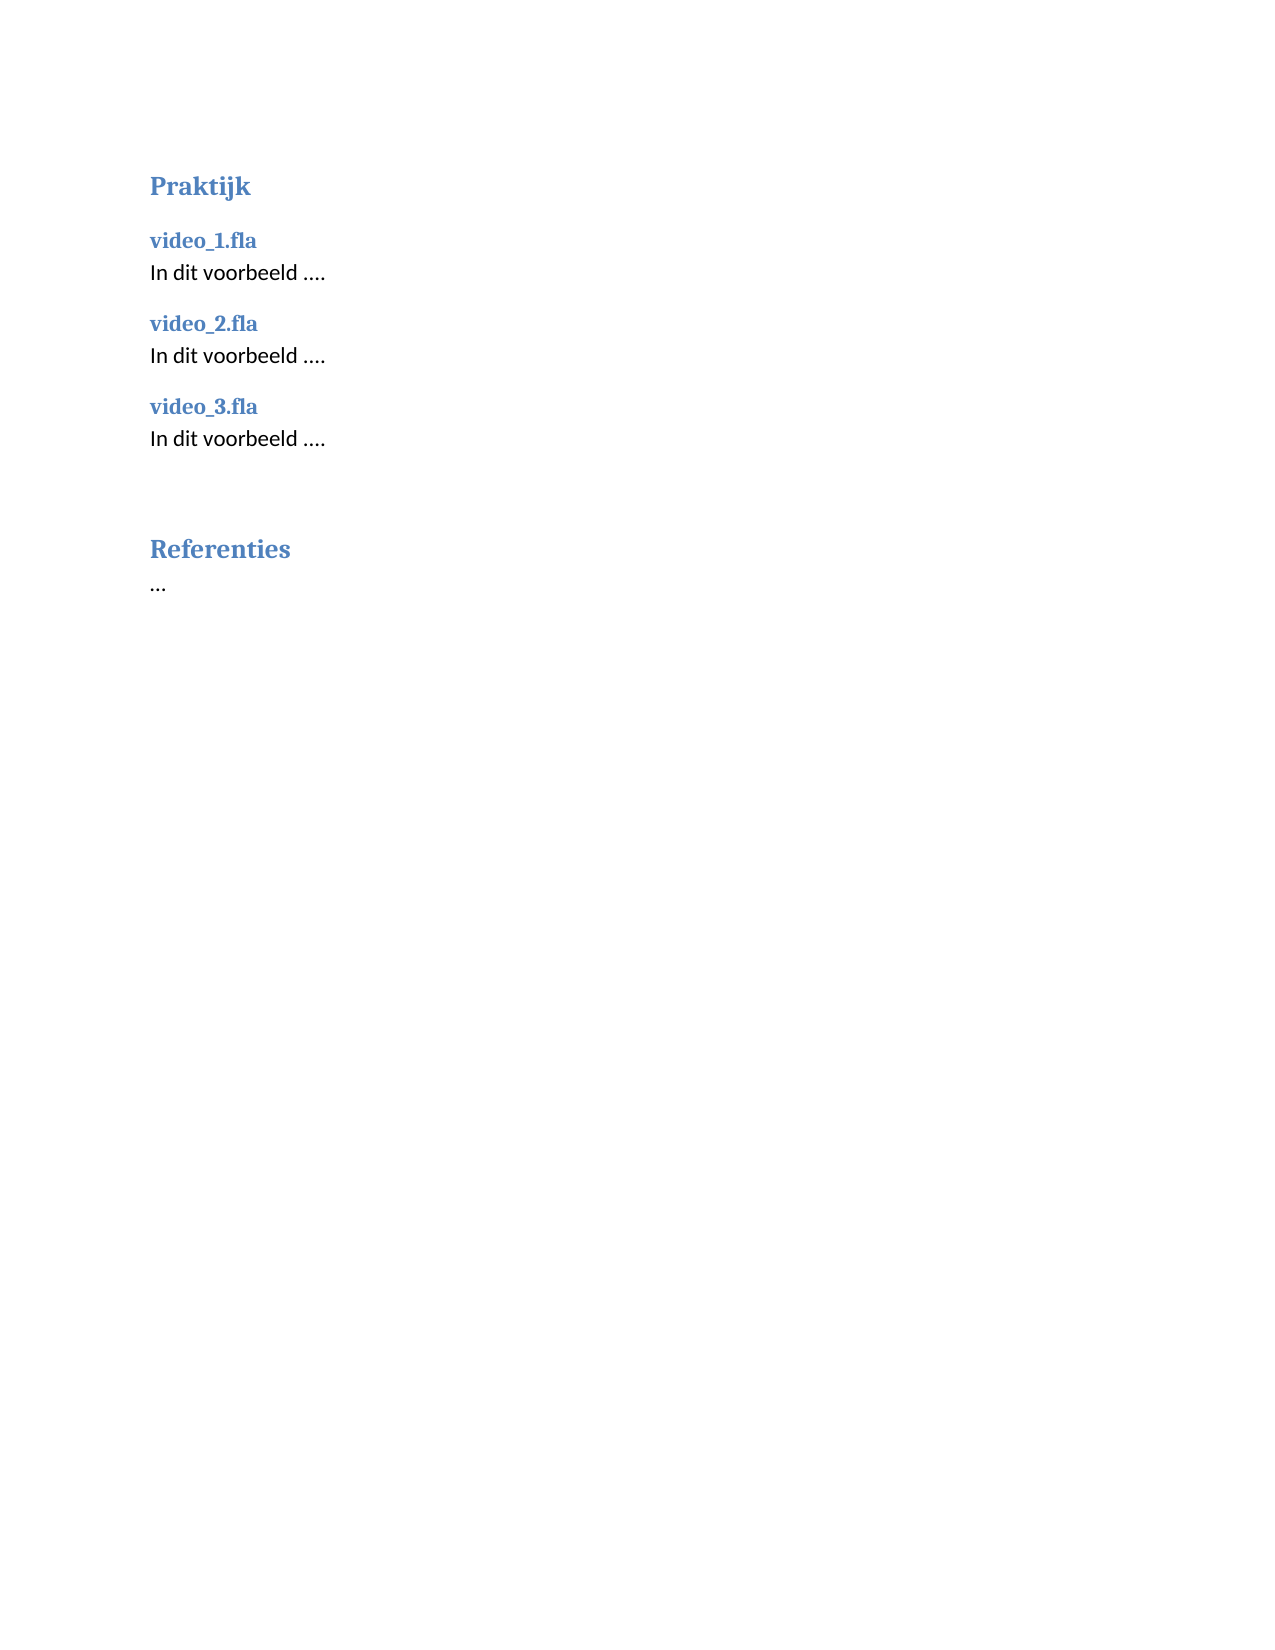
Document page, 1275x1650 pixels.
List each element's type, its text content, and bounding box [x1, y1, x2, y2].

text In dit voorbeeld .... [150, 341, 1125, 369]
text … [150, 569, 1125, 597]
subtitle video_1.fla [150, 227, 1125, 254]
text In dit voorbeeld .... [150, 424, 1125, 452]
subtitle Praktijk [150, 171, 1125, 202]
subtitle video_2.fla [150, 311, 1125, 337]
subtitle Referenties [150, 534, 1125, 565]
text In dit voorbeeld .... [150, 258, 1125, 286]
subtitle video_3.fla [150, 394, 1125, 420]
